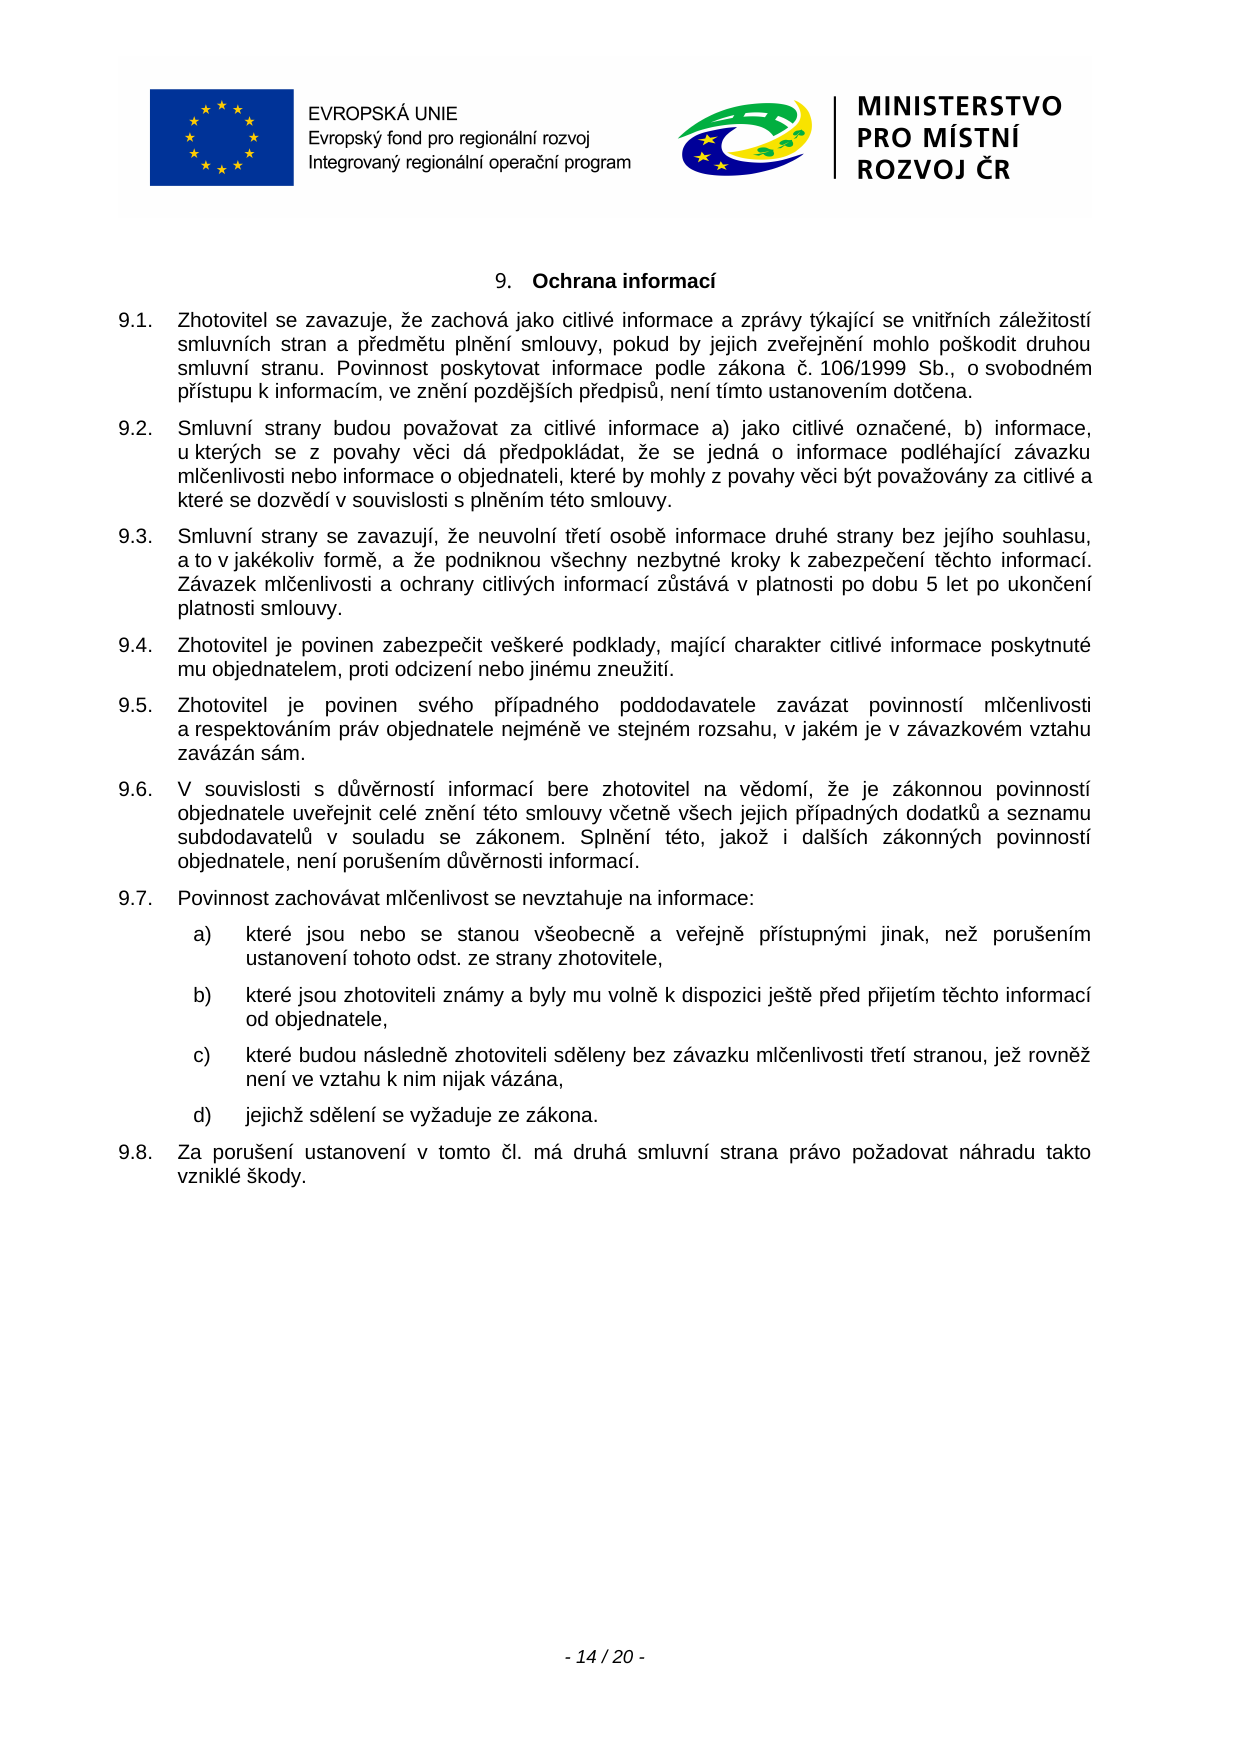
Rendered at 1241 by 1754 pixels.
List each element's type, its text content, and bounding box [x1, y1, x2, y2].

title Povinnost zachovávat mlčenlivost se nevztahuje na informace: [118, 886, 1092, 909]
title V souvislosti s důvěrností informací bere zhotovitel na vědomí, že je zákonnou povinností objednatele uveřejnit celé znění této smlouvy včetně všech jejich případných dodatků a seznamu subdodavatelů v souladu se zákonem. Splnění této, jakož i dalších zákonných povinností objednatele, není porušením důvěrnosti informací. [118, 777, 1092, 873]
title které jsou zhotoviteli známy a byly mu volně k dispozici ještě před přijetím těchto informací od objednatele, [193, 982, 1092, 1030]
title Smluvní strany budou považovat za citlivé informace a) jako citlivé označené, b) informace, u kterých se z povahy věci dá předpokládat, že se jedná o informace podléhající závazku mlčenlivosti nebo informace o objednateli, které by mohly z povahy věci být považovány za citlivé a které se dozvědí v souvislosti s plněním této smlouvy. [118, 416, 1092, 512]
title Smluvní strany se zavazují, že neuvolní třetí osobě informace druhé strany bez jejího souhlasu, a to v jakékoliv formě, a že podniknou všechny nezbytné kroky k zabezpečení těchto informací. Závazek mlčenlivosti a ochrany citlivých informací zůstává v platnosti po dobu 5 let po ukončení platnosti smlouvy. [118, 524, 1092, 620]
title Ochrana informací [118, 266, 1092, 295]
title které budou následně zhotoviteli sděleny bez závazku mlčenlivosti třetí stranou, jež rovněž není ve vztahu k nim nijak vázána, [193, 1043, 1092, 1091]
title Za porušení ustanovení v tomto čl. má druhá smluvní strana právo požadovat náhradu takto vzniklé škody. [118, 1140, 1092, 1188]
title Zhotovitel se zavazuje, že zachová jako citlivé informace a zprávy týkající se vnitřních záležitostí smluvních stran a předmětu plnění smlouvy, pokud by jejich zveřejnění mohlo poškodit druhou smluvní stranu. Povinnost poskytovat informace podle zákona č. 106/1999 Sb., o svobodném přístupu k informacím, ve znění pozdějších předpisů, není tímto ustanovením dotčena. [118, 307, 1092, 403]
title jejichž sdělení se vyžaduje ze zákona. [193, 1103, 1092, 1127]
title Zhotovitel je povinen svého případného poddodavatele zavázat povinností mlčenlivosti a respektováním práv objednatele nejméně ve stejném rozsahu, v jakém je v závazkovém vztahu zavázán sám. [118, 693, 1092, 765]
picture [118, 56, 1093, 218]
title které jsou nebo se stanou všeobecně a veřejně přístupnými jinak, než porušením ustanovení tohoto odst. ze strany zhotovitele, [193, 922, 1092, 970]
title Zhotovitel je povinen zabezpečit veškeré podklady, mající charakter citlivé informace poskytnuté mu objednatelem, proti odcizení nebo jinému zneužití. [118, 632, 1092, 680]
